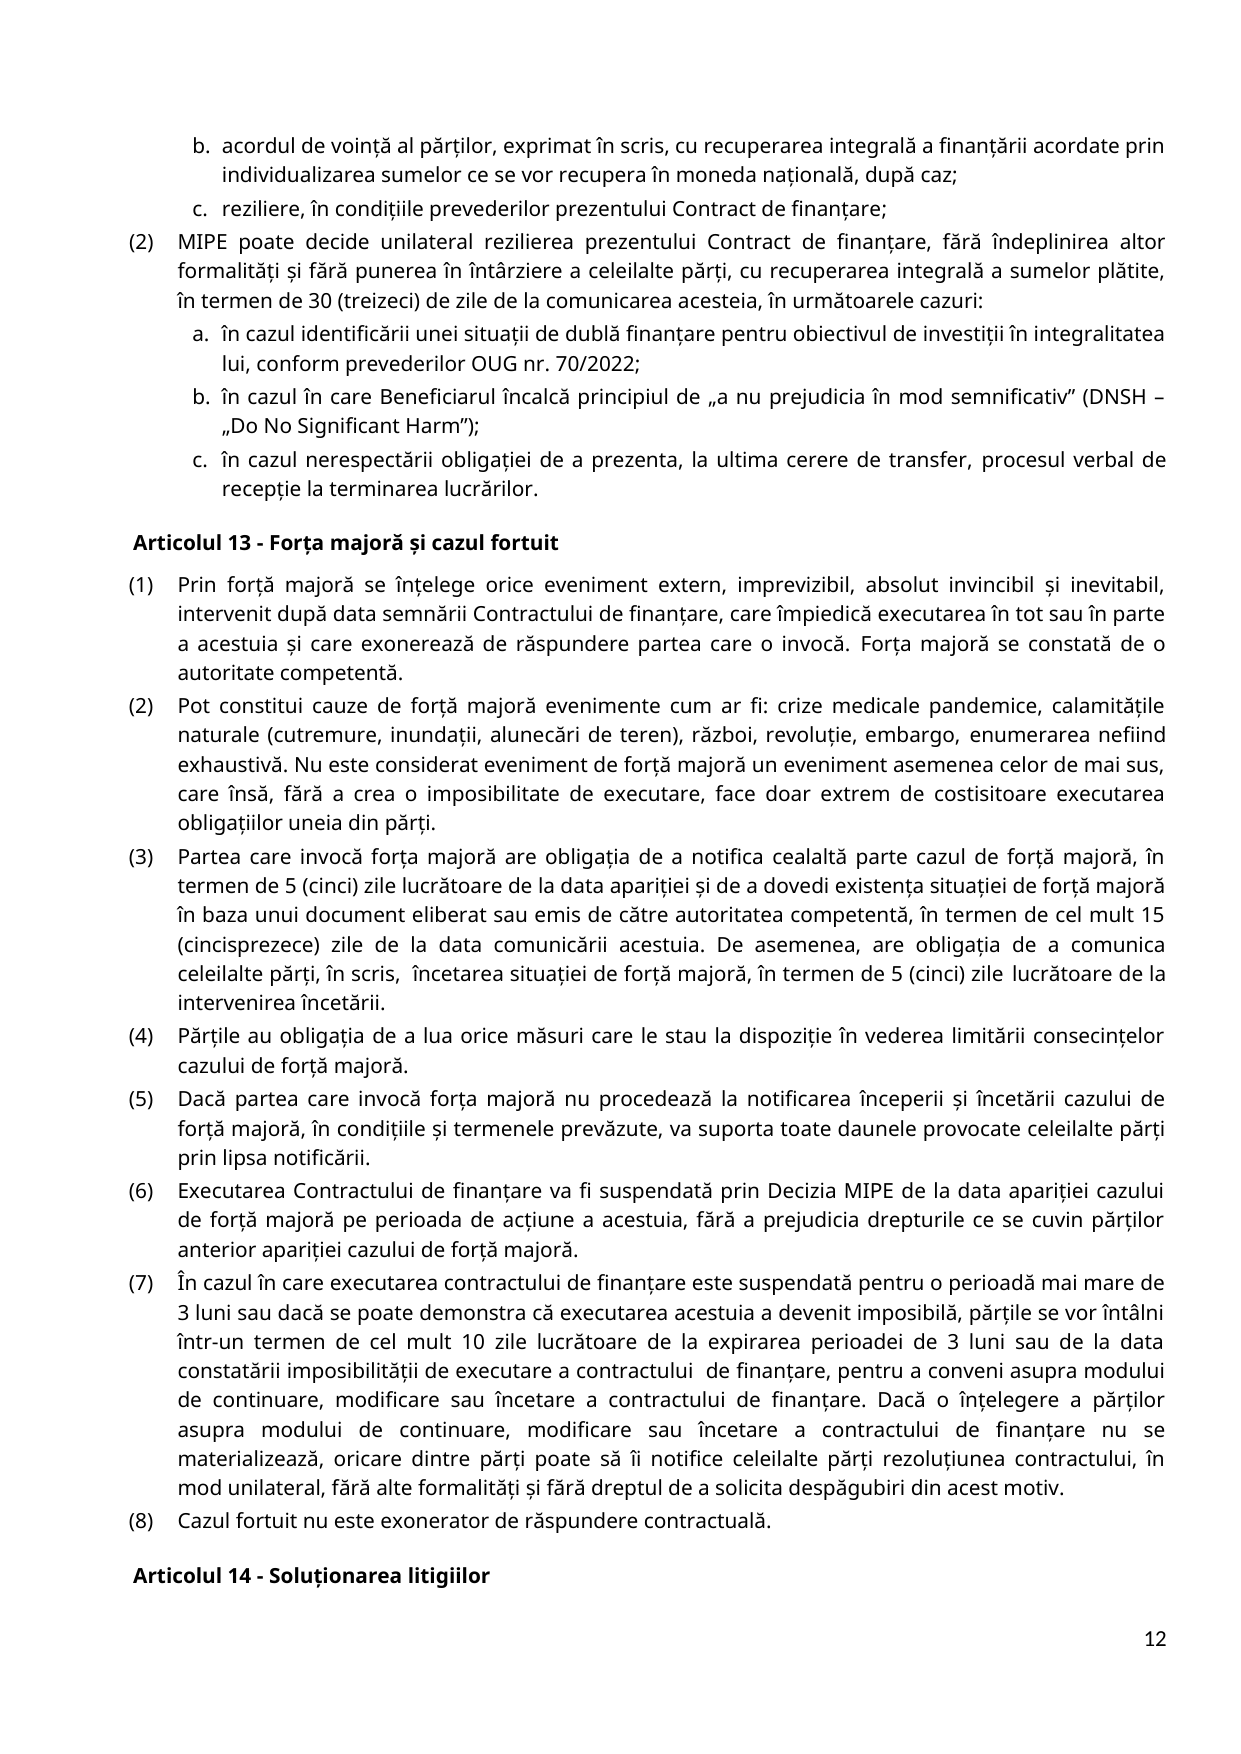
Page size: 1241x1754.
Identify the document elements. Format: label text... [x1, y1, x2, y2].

list În cazul în care executarea contractului de finanțare este suspendată pentru o perioadă mai mare de 3 luni sau dacă se poate demonstra că executarea acestuia a devenit imposibilă, părțile se vor întâlni într-un termen de cel mult 10 zile lucrătoare de la expirarea perioadei de 3 luni sau de la data constatării imposibilității de executare a contractului de finanțare, pentru a conveni asupra modului de continuare, modificare sau încetare a contractului de finanțare. Dacă o înțelegere a părților asupra modului de continuare, modificare sau încetare a contractului de finanțare nu se materializează, oricare dintre părți poate să îi notifice celeilalte părți rezoluțiunea contractului, în mod unilateral, fără alte formalități și fără dreptul de a solicita despăgubiri din acest motiv. [129, 1268, 1166, 1502]
text Articolul 14 - Soluționarea litigiilor [133, 1561, 1166, 1589]
list Executarea Contractului de finanțare va fi suspendată prin Decizia MIPE de la data apariției cazului de forță majoră pe perioada de acțiune a acestuia, fără a prejudicia drepturile ce se cuvin părților anterior apariției cazului de forță majoră. [129, 1176, 1166, 1263]
list Prin forță majoră se înțelege orice eveniment extern, imprevizibil, absolut invincibil și inevitabil, intervenit după data semnării Contractului de finanțare, care împiedică executarea în tot sau în parte a acestuia și care exonerează de răspundere partea care o invocă. Forța majoră se constată de o autoritate competentă. [129, 570, 1166, 686]
list Părțile au obligația de a lua orice măsuri care le stau la dispoziție în vederea limitării consecințelor cazului de forță majoră. [129, 1022, 1166, 1079]
list Pot constitui cauze de forță majoră evenimente cum ar fi: crize medicale pandemice, calamitățile naturale (cutremure, inundații, alunecări de teren), război, revoluție, embargo, enumerarea nefiind exhaustivă. Nu este considerat eveniment de forță majoră un eveniment asemenea celor de mai sus, care însă, fără a crea o imposibilitate de executare, face doar extrem de costisitoare executarea obligațiilor uneia din părți. [129, 691, 1166, 837]
list Cazul fortuit nu este exonerator de răspundere contractuală. [129, 1507, 1166, 1535]
list acordul de voință al părților, exprimat în scris, cu recuperarea integrală a finanțării acordate prin individualizarea sumelor ce se vor recupera în moneda națională, după caz; [192, 131, 1166, 189]
list în cazul identificării unei situații de dublă finanțare pentru obiectivul de investiții în integralitatea lui, conform prevederilor OUG nr. 70/2022; [192, 319, 1166, 377]
text Articolul 13 - Forța majoră și cazul fortuit [133, 528, 1166, 557]
list Dacă partea care invocă forța majoră nu procedează la notificarea începerii și încetării cazului de forță majoră, în condițiile și termenele prevăzute, va suporta toate daunele provocate celeilalte părți prin lipsa notificării. [129, 1084, 1166, 1171]
list în cazul în care Beneficiarul încalcă principiul de „a nu prejudicia în mod semnificativ” (DNSH – „Do No Significant Harm”); [192, 382, 1166, 440]
list Partea care invocă forța majoră are obligația de a notifica cealaltă parte cazul de forță majoră, în termen de 5 (cinci) zile lucrătoare de la data apariției și de a dovedi existența situației de forță majoră în baza unui document eliberat sau emis de către autoritatea competentă, în termen de cel mult 15 (cincisprezece) zile de la data comunicării acestuia. De asemenea, are obligația de a comunica celeilalte părți, în scris, încetarea situației de forță majoră, în termen de 5 (cinci) zile lucrătoare de la intervenirea încetării. [129, 842, 1166, 1017]
list reziliere, în condițiile prevederilor prezentului Contract de finanțare; [192, 194, 1166, 222]
list în cazul nerespectării obligației de a prezenta, la ultima cerere de transfer, procesul verbal de recepție la terminarea lucrărilor. [192, 445, 1166, 502]
list MIPE poate decide unilateral rezilierea prezentului Contract de finanțare, fără îndeplinirea altor formalități și fără punerea în întârziere a celeilalte părți, cu recuperarea integrală a sumelor plătite, în termen de 30 (treizeci) de zile de la comunicarea acesteia, în următoarele cazuri: [129, 227, 1166, 314]
